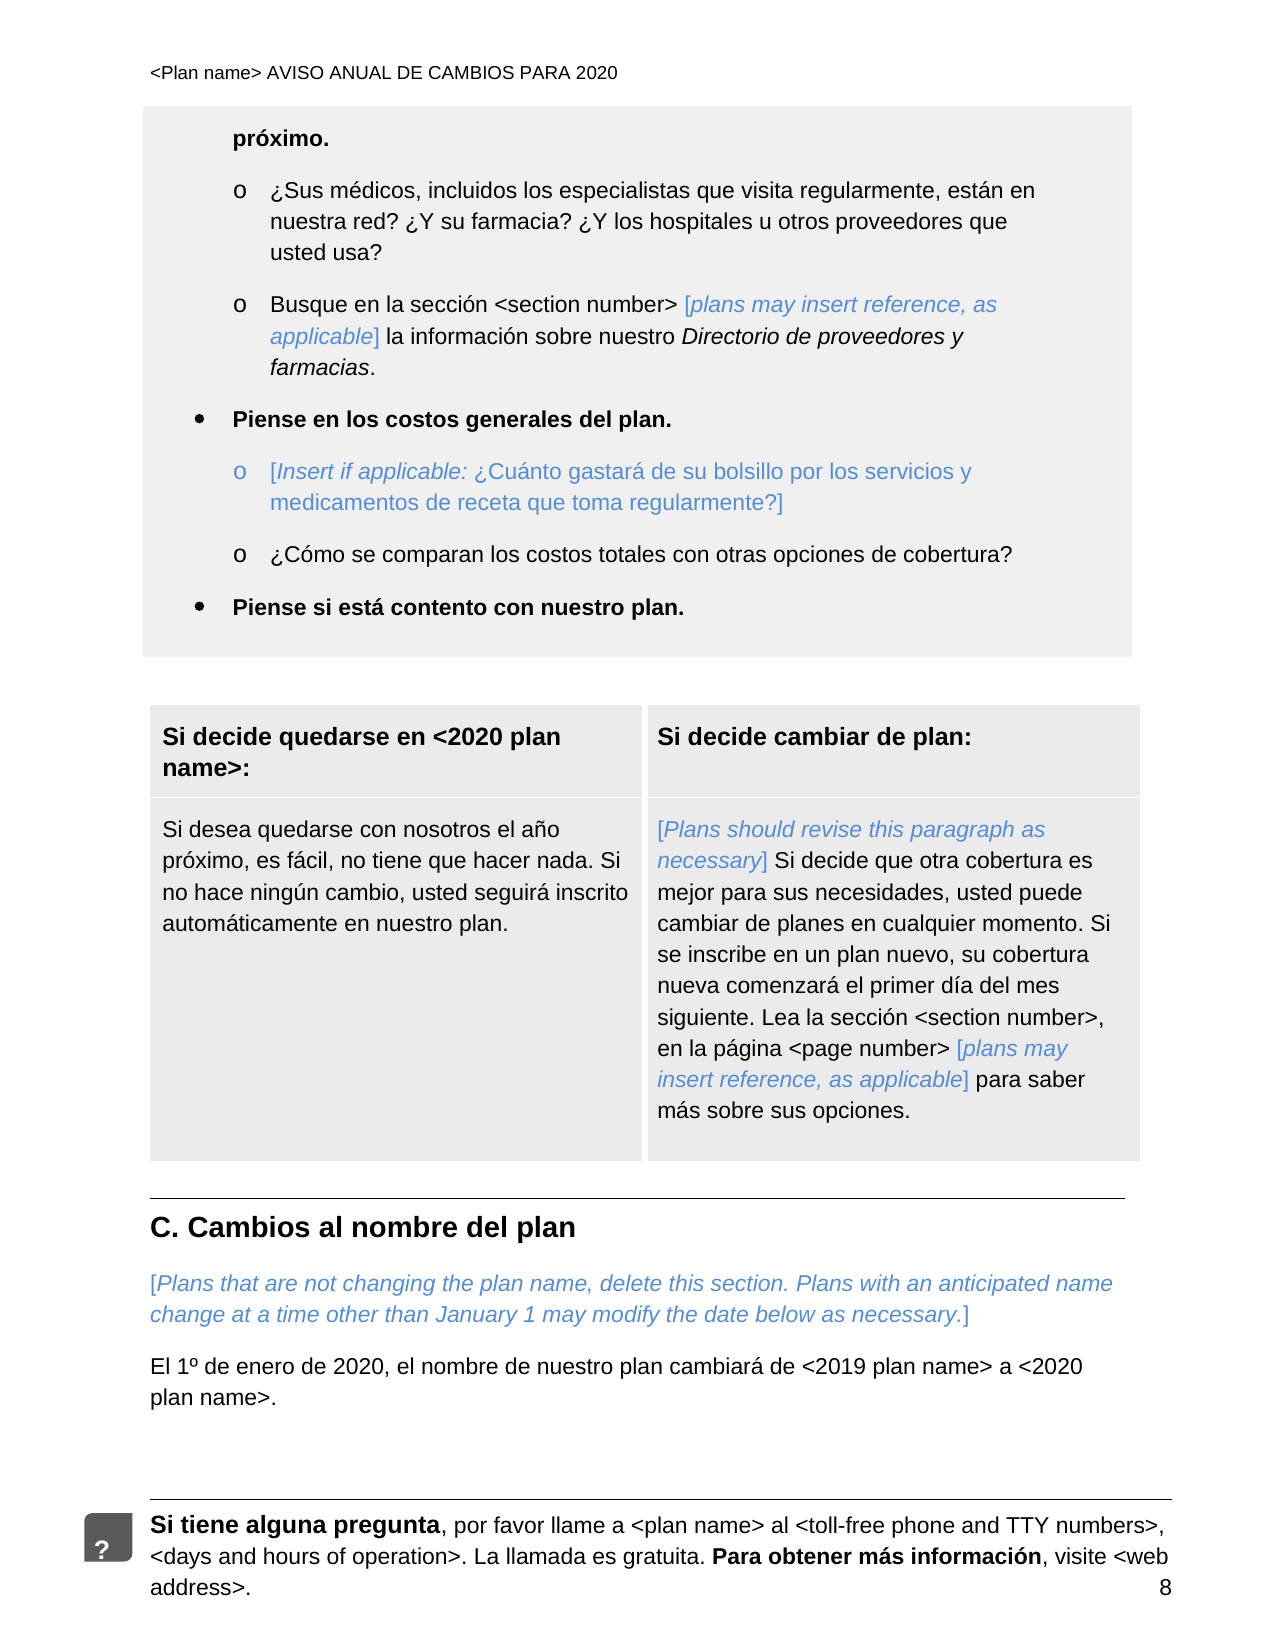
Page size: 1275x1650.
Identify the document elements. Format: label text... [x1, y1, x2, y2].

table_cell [143, 106, 1132, 657]
table_header Si decide cambiar de plan: [648, 705, 1140, 797]
table_cell [Plans should revise this paragraph as necessary] Si decide que otra cobertura es mejor para sus necesidades, usted puede cambiar de planes en cualquier momento. Si se inscribe en un plan nuevo, su cobertura nueva comenzará el primer día del mes siguiente. Lea la sección <section number>, en la página <page number> [plans may insert reference, as applicable] para saber más sobre sus opciones. [648, 798, 1140, 1161]
table_cell Si desea quedarse con nosotros el año próximo, es fácil, no tiene que hacer nada. Si no hace ningún cambio, usted seguirá inscrito automáticamente en nuestro plan. [150, 798, 642, 1161]
text El 1º de enero de 2020, el nombre de nuestro plan cambiará de <2019 plan name> a <2020 plan name>. [150, 1349, 1125, 1412]
table_header Si decide quedarse en <2020 plan name>: [150, 705, 642, 797]
text [Plans that are not changing the plan name, delete this section. Plans with an anticipated name change at a time other than January 1 may modify the date below as necessary.] [150, 1266, 1125, 1328]
subtitle C. Cambios al nombre del plan [150, 1199, 1125, 1245]
